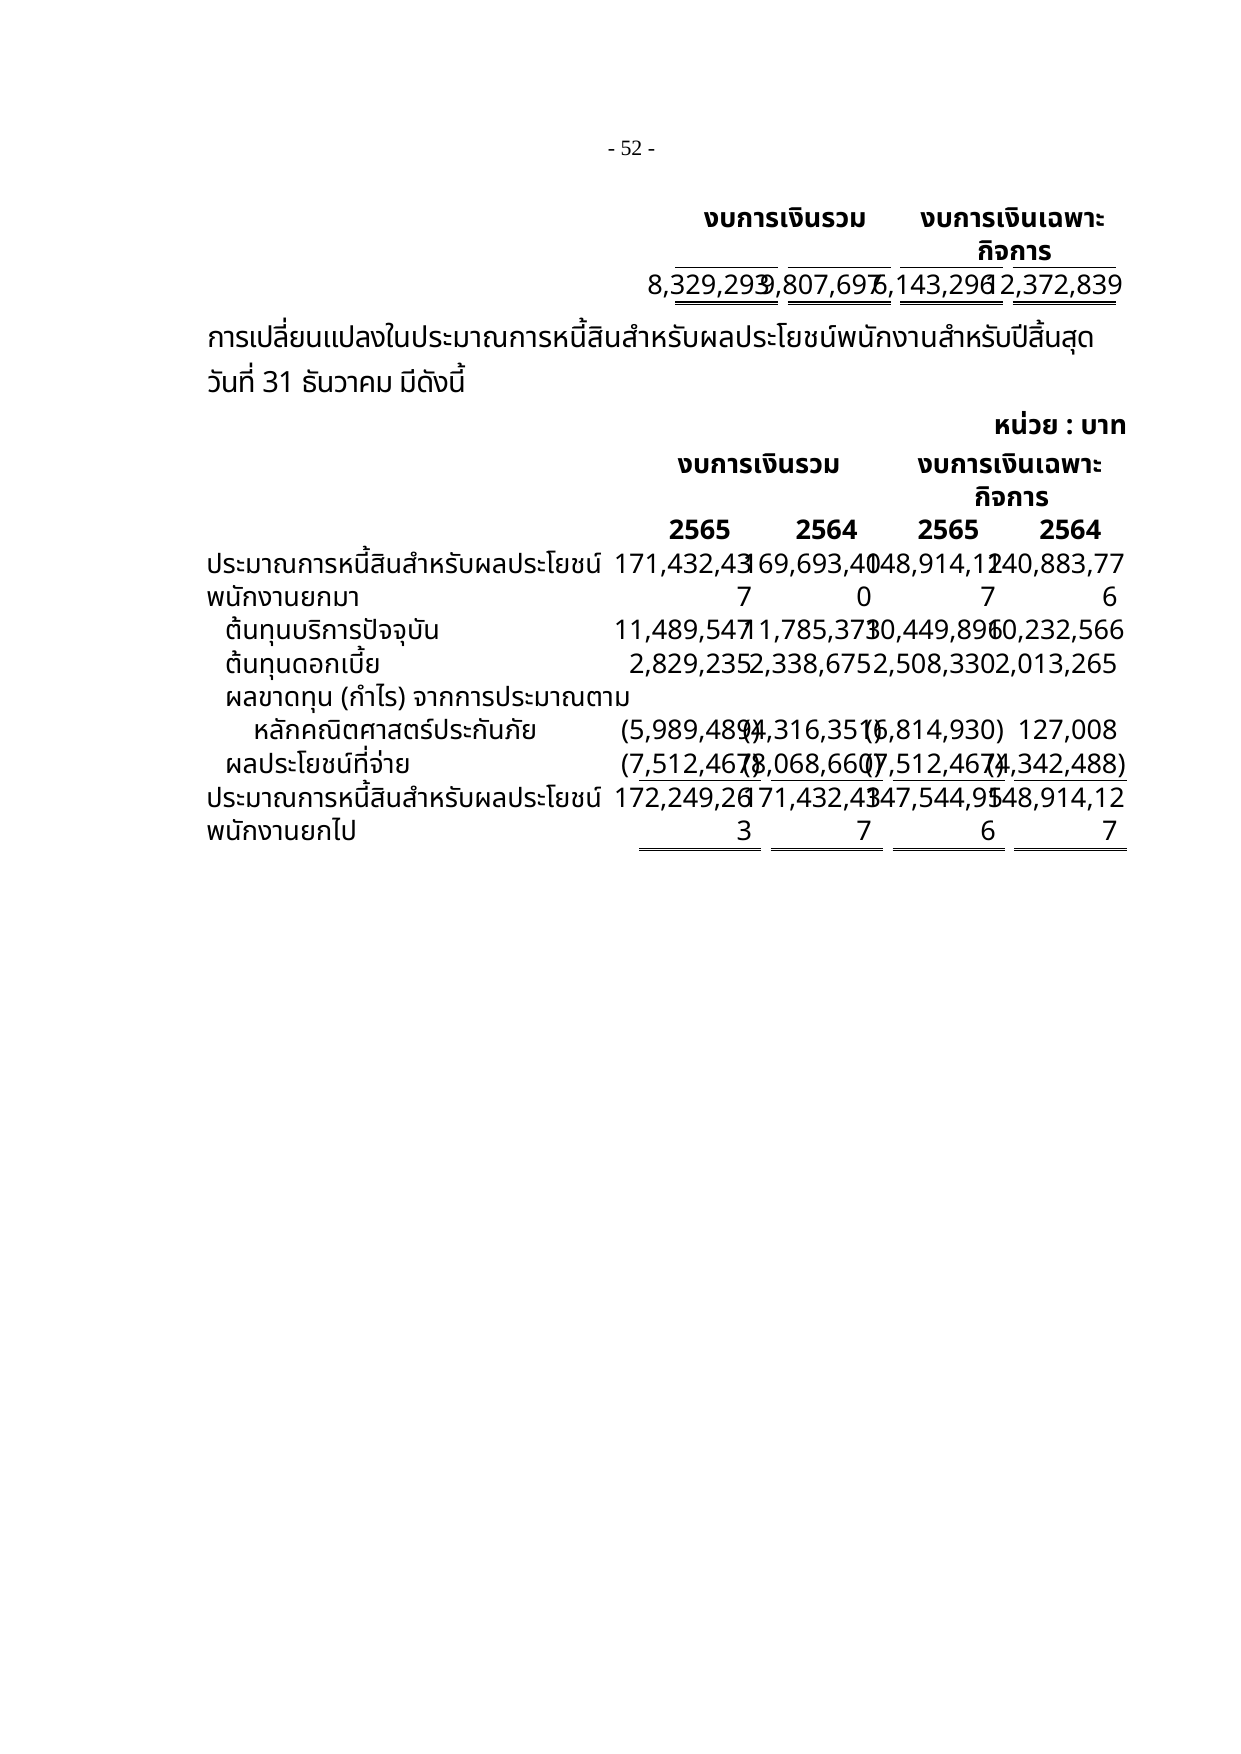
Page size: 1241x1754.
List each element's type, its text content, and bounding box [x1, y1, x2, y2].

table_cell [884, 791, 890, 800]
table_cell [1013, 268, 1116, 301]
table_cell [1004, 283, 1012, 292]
text หน่วย : บาท [153, 405, 1127, 446]
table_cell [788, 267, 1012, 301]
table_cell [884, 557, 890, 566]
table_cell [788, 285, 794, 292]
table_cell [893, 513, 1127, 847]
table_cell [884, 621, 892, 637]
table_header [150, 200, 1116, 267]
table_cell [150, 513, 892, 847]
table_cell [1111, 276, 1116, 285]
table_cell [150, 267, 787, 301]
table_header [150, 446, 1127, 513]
text การเปลี่ยนแปลงในประมาณการหนี้สินสำหรับผลประโยชน์พนักงานสำหรับปีสิ้นสุดวันที่ 31 ธันวาคม มีดังนี้ [207, 317, 1114, 405]
